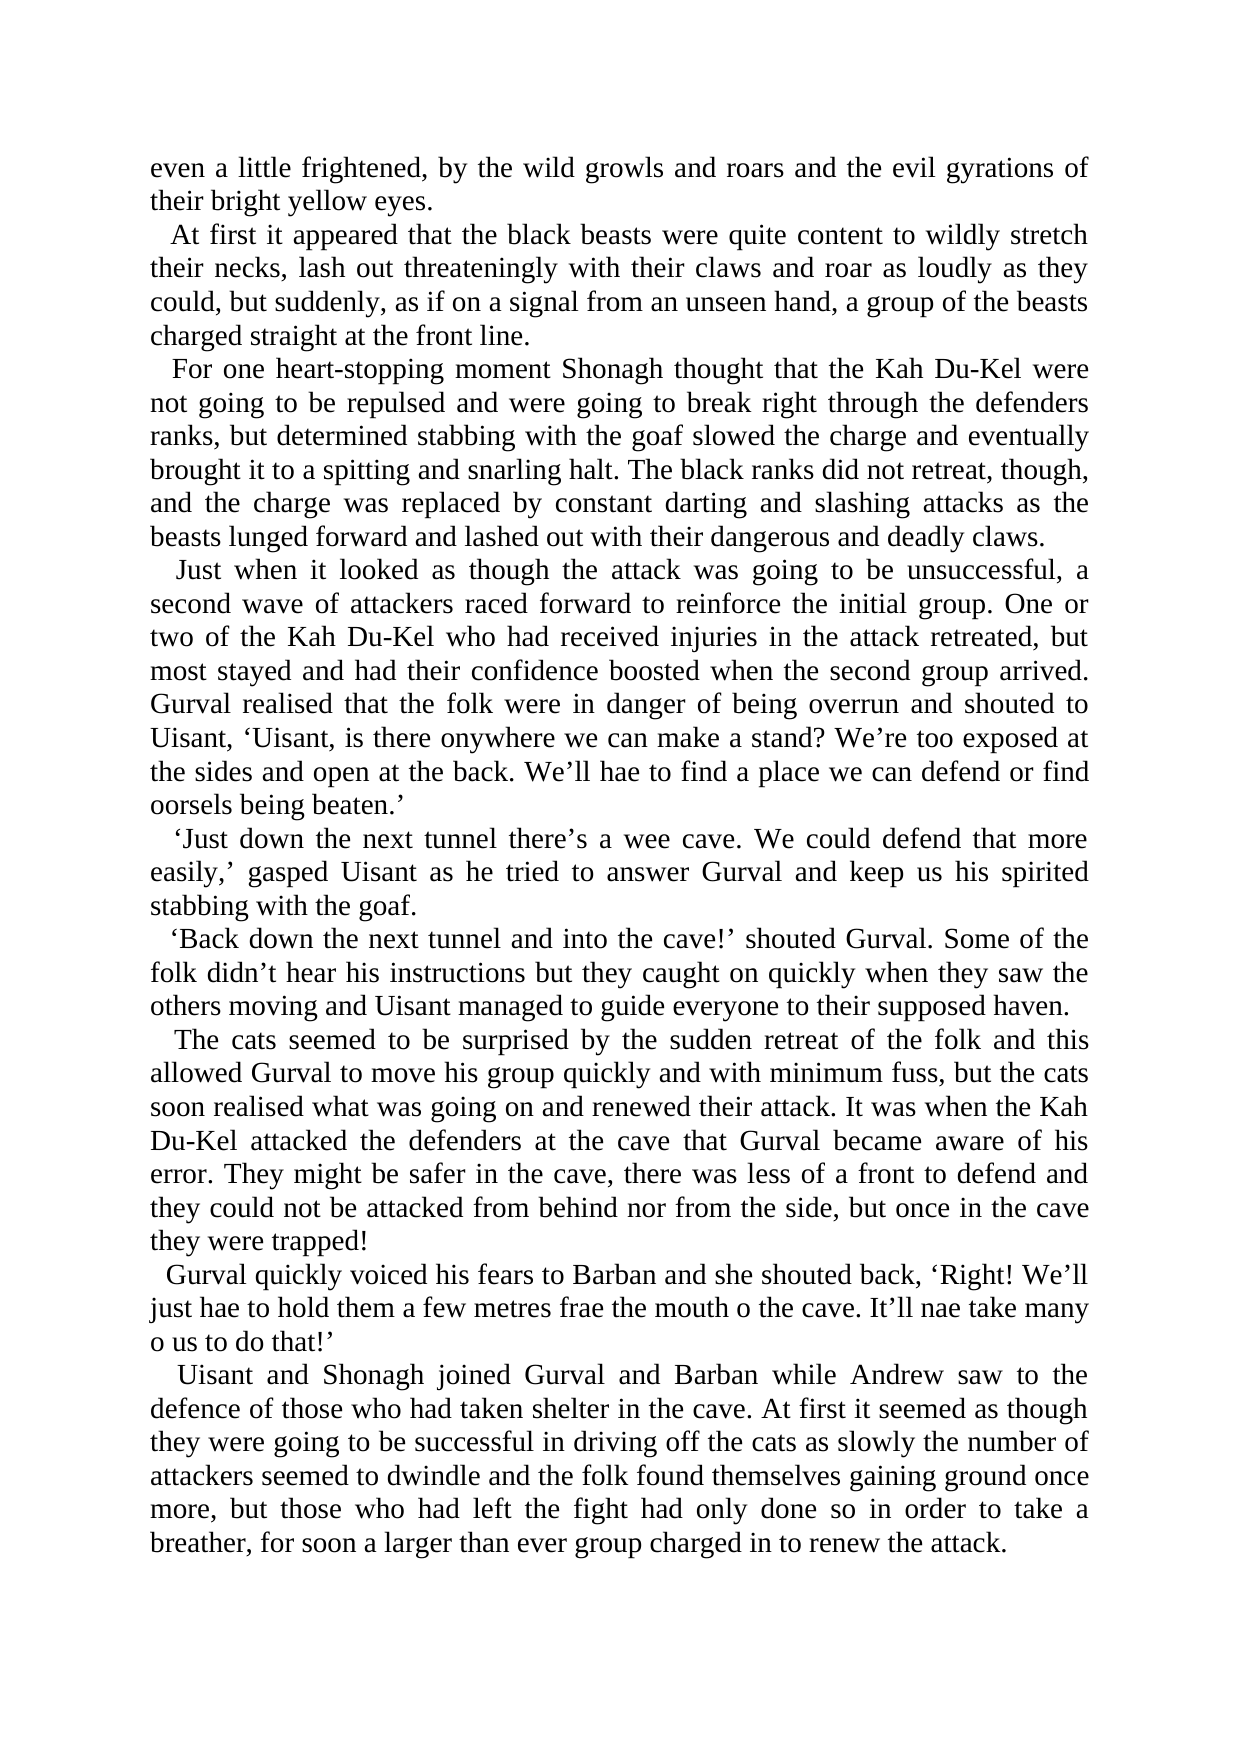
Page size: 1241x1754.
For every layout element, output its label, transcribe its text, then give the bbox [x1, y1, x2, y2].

text Gurval quickly voiced his fears to Barban and she shouted back, ‘Right! We’ll just hae to hold them a few metres frae the mouth o the cave. It’ll nae take many o us to do that!’ [150, 1257, 1090, 1357]
text Uisant and Shonagh joined Gurval and Barban while Andrew saw to the defence of those who had taken shelter in the cave. At first it seemed as though they were going to be successful in driving off the cats as slowly the number of attackers seemed to dwindle and the folk found themselves gaining ground once more, but those who had left the fight had only done so in order to take a breather, for soon a larger than ever group charged in to renew the attack. [150, 1357, 1090, 1559]
text ‘Just down the next tunnel there’s a wee cave. We could defend that more easily,’ gasped Uisant as he tried to answer Gurval and keep us his spirited stabbing with the goaf. [150, 821, 1090, 921]
text ‘Back down the next tunnel and into the cave!’ shouted Gurval. Some of the folk didn’t hear his instructions but they caught on quickly when they saw the others moving and Uisant managed to guide everyone to their supposed haven. [150, 921, 1090, 1022]
text Just when it looked as though the attack was going to be unsuccessful, a second wave of attackers raced forward to reinforce the initial group. One or two of the Kah Du-Kel who had received injuries in the attack retreated, but most stayed and had their confidence boosted when the second group arrived. Gurval realised that the folk were in danger of being overrun and shouted to Uisant, ‘Uisant, is there onywhere we can make a stand? We’re too exposed at the sides and open at the back. We’ll hae to find a place we can defend or find oorsels being beaten.’ [150, 552, 1090, 821]
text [150, 150, 1090, 217]
text The cats seemed to be surprised by the sudden retreat of the folk and this allowed Gurval to move his group quickly and with minimum fuss, but the cats soon realised what was going on and renewed their attack. It was when the Kah Du-Kel attacked the defenders at the cave that Gurval became aware of his error. They might be safer in the cave, there was less of a front to defend and they could not be attacked from behind nor from the side, but once in the cave they were trapped! [150, 1022, 1090, 1257]
text For one heart-stopping moment Shonagh thought that the Kah Du-Kel were not going to be repulsed and were going to break right through the defenders ranks, but determined stabbing with the goaf slowed the charge and eventually brought it to a spitting and snarling halt. The black ranks did not retreat, though, and the charge was replaced by constant darting and slashing attacks as the beasts lunged forward and lashed out with their dangerous and deadly claws. [150, 351, 1090, 552]
text At first it appeared that the black beasts were quite content to wildly stretch their necks, lash out threateningly with their claws and roar as loudly as they could, but suddenly, as if on a signal from an unseen hand, a group of the beasts charged straight at the front line. [150, 217, 1090, 351]
